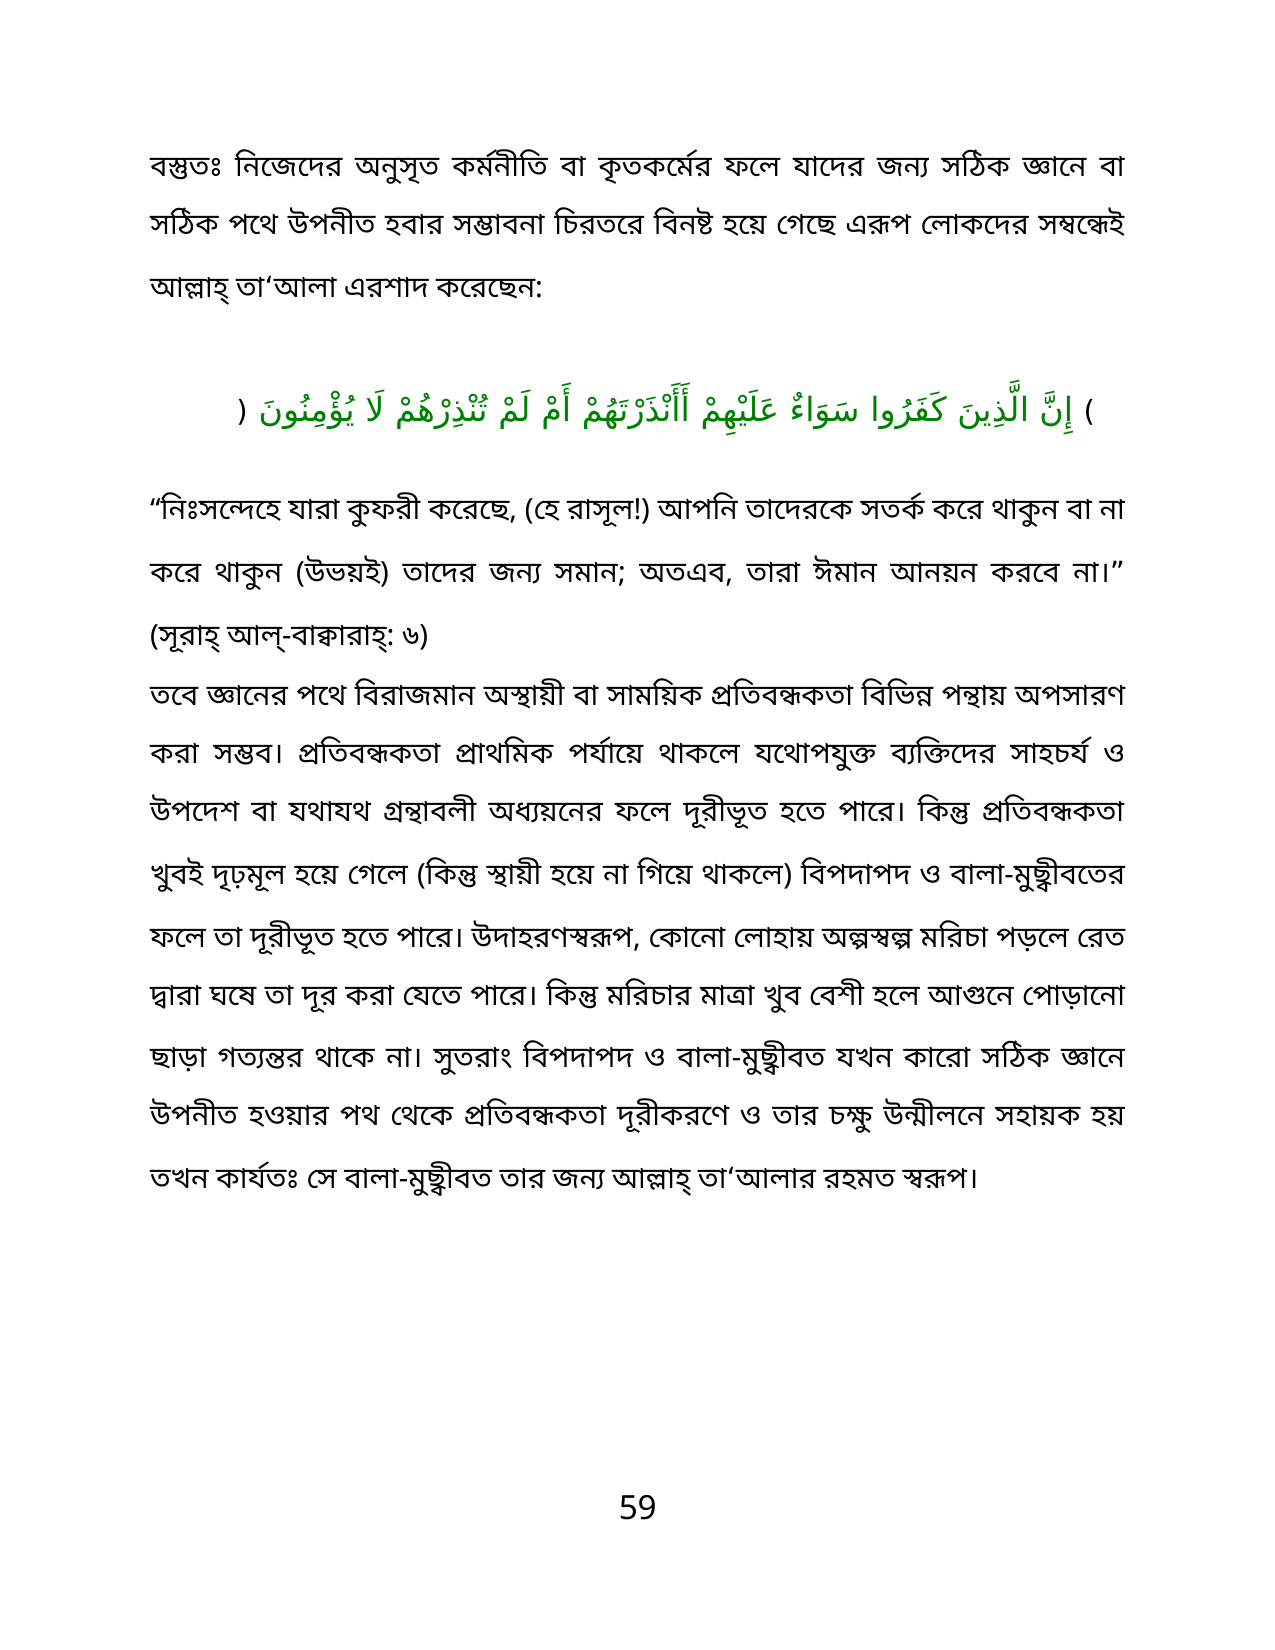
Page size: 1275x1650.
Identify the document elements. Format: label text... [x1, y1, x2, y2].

text বস্তুতঃ নিজেদের অনুসৃত কর্মনীতি বা কৃতকর্মের ফলে যাদের জন্য সঠিক জ্ঞানে বা সঠিক পথে উপনীত হবার সম্ভাবনা চিরতরে বিনষ্ট হয়ে গেছে এরূপ লোকদের সম্বন্ধেই আল্লাহ্ তা‘আলা এরশাদ করেছেন: [150, 150, 1125, 309]
text ) إِنَّ الَّذِينَ كَفَرُوا سَوَاءٌ عَلَيْهِمْ أَأَنْذَرْتَهُمْ أَمْ لَمْ تُنْذِرْهُمْ لَا يُؤْمِنُونَ ( [150, 390, 1125, 429]
text “নিঃসন্দেহে যারা কুফরী করেছে, (হে রাসূল!) আপনি তাদেরকে সতর্ক করে থাকুন বা না করে থাকুন (উভয়ই) তাদের জন্য সমান; অতএব, তারা ঈমান আনয়ন করবে না।” (সূরাহ্ আল্-বাক্বারাহ্: ৬) [150, 489, 1125, 657]
text তবে জ্ঞানের পথে বিরাজমান অস্থায়ী বা সাময়িক প্রতিবন্ধকতা বিভিন্ন পন্থায় অপসারণ করা সম্ভব। প্রতিবন্ধকতা প্রাথমিক পর্যায়ে থাকলে যথোপযুক্ত ব্যক্তিদের সাহচর্য ও উপদেশ বা যথাযথ গ্রন্থাবলী অধ্যয়নের ফলে দূরীভূত হতে পারে। কিন্তু প্রতিবন্ধকতা খুবই দৃঢ়মূল হয়ে গেলে (কিন্তু স্থায়ী হয়ে না গিয়ে থাকলে) বিপদাপদ ও বালা-মুছ্বীবতের ফলে তা দূরীভূত হতে পারে। উদাহরণস্বরূপ, কোনো লোহায় অল্পস্বল্প মরিচা পড়লে রেত দ্বারা ঘষে তা দূর করা যেতে পারে। কিন্তু মরিচার মাত্রা খুব বেশী হলে আগুনে পোড়ানো ছাড়া গত্যন্তর থাকে না। সুতরাং বিপদাপদ ও বালা-মুছ্বীবত যখন কারো সঠিক জ্ঞানে উপনীত হওয়ার পথ থেকে প্রতিবন্ধকতা দূরীকরণে ও তার চক্ষু উন্মীলনে সহায়ক হয় তখন কার্যতঃ সে বালা-মুছ্বীবত তার জন্য আল্লাহ্ তা‘আলার রহমত স্বরূপ। [150, 679, 1125, 1200]
